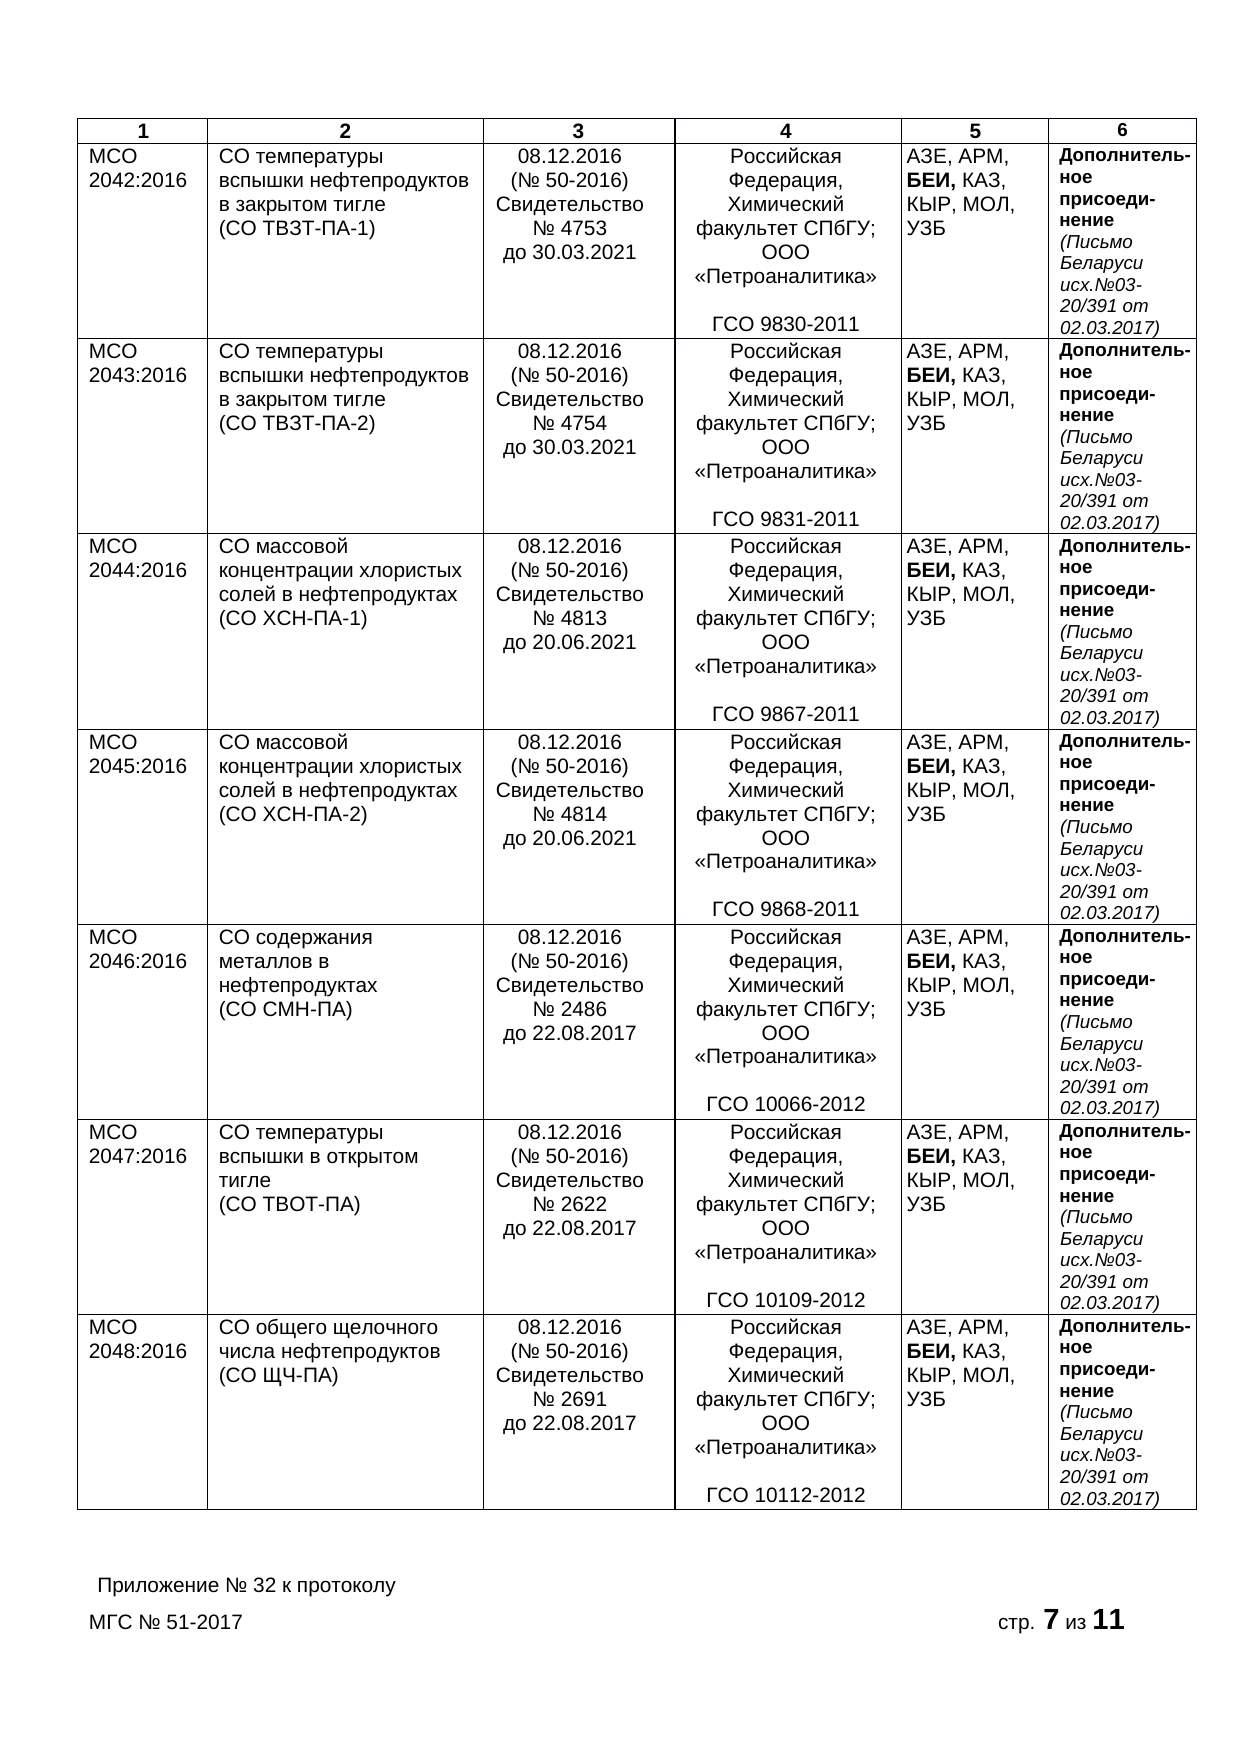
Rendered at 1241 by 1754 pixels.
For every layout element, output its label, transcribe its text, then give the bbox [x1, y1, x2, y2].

table_cell 08.12.2016 (№ 50-2016) Свидетельство № 2622 до 22.08.2017 [484, 1120, 674, 1314]
table_cell СО температуры вспышки в открытом тигле (СО ТВОТ-ПА) [208, 1120, 483, 1314]
table_cell АЗЕ, АРМ, БЕИ, КАЗ, КЫР, МОЛ, УЗБ [902, 1120, 1048, 1314]
table_cell СО массовой концентрации хлористых солей в нефтепродуктах (СО ХСН-ПА-2) [208, 730, 483, 923]
table_cell 08.12.2016 (№ 50-2016) Свидетельство № 4753 до 30.03.2021 [484, 144, 674, 338]
table_cell АЗЕ, АРМ, БЕИ, КАЗ, КЫР, МОЛ, УЗБ [902, 144, 1048, 338]
table_cell МСО 2047:2016 [78, 1120, 207, 1314]
table_cell 08.12.2016 (№ 50-2016) Свидетельство № 4814 до 20.06.2021 [484, 730, 674, 923]
table_header 4 [676, 119, 901, 143]
table_cell МСО 2048:2016 [78, 1315, 207, 1509]
table_cell СО содержания металлов в нефтепродуктах (СО СМН-ПА) [208, 925, 483, 1119]
table_cell 08.12.2016 (№ 50-2016) Свидетельство № 2486 до 22.08.2017 [484, 925, 674, 1119]
table_header 3 [484, 119, 674, 143]
table_cell Дополнитель-ное присоеди-нение (Письмо Беларуси исх.№03-20/391 от 02.03.2017) [1049, 534, 1196, 728]
table_cell Дополнитель-ное присоеди-нение (Письмо Беларуси исх.№03-20/391 от 02.03.2017) [1049, 339, 1196, 533]
table_cell АЗЕ, АРМ, БЕИ, КАЗ, КЫР, МОЛ, УЗБ [902, 1315, 1048, 1509]
table_cell 08.12.2016 (№ 50-2016) Свидетельство № 4813 до 20.06.2021 [484, 534, 674, 728]
table_cell 08.12.2016 (№ 50-2016) Свидетельство № 2691 до 22.08.2017 [484, 1315, 674, 1509]
table_cell Дополнитель-ное присоеди-нение (Письмо Беларуси исх.№03-20/391 от 02.03.2017) [1049, 1120, 1196, 1314]
table_cell Российская Федерация, Химический факультет СПбГУ; ООО «Петроаналитика» ГСО 10109-2012 [676, 1120, 901, 1314]
table_cell Дополнитель-ное присоеди-нение (Письмо Беларуси исх.№03-20/391 от 02.03.2017) [1049, 730, 1196, 923]
table_cell Российская Федерация, Химический факультет СПбГУ; ООО «Петроаналитика» ГСО 9831-2011 [676, 339, 901, 533]
table_cell МСО 2046:2016 [78, 925, 207, 1119]
table_header 5 [902, 119, 1048, 143]
table_cell Российская Федерация, Химический факультет СПбГУ; ООО «Петроаналитика» ГСО 9867-2011 [676, 534, 901, 728]
table_cell Российская Федерация, Химический факультет СПбГУ; ООО «Петроаналитика» ГСО 9868-2011 [676, 730, 901, 923]
table_cell СО температуры вспышки нефтепродуктов в закрытом тигле (СО ТВЗТ-ПА-2) [208, 339, 483, 533]
table_cell 08.12.2016 (№ 50-2016) Свидетельство № 4754 до 30.03.2021 [484, 339, 674, 533]
table_cell Российская Федерация, Химический факультет СПбГУ; ООО «Петроаналитика» ГСО 9830-2011 [676, 144, 901, 338]
table_cell Российская Федерация, Химический факультет СПбГУ; ООО «Петроаналитика» ГСО 10066-2012 [676, 925, 901, 1119]
table_cell Дополнитель-ное присоеди-нение (Письмо Беларуси исх.№03-20/391 от 02.03.2017) [1049, 925, 1196, 1119]
table_cell МСО 2042:2016 [78, 144, 207, 338]
table_cell АЗЕ, АРМ, БЕИ, КАЗ, КЫР, МОЛ, УЗБ [902, 534, 1048, 728]
table_header 2 [208, 119, 483, 143]
table_cell АЗЕ, АРМ, БЕИ, КАЗ, КЫР, МОЛ, УЗБ [902, 730, 1048, 923]
table_header 1 [78, 119, 207, 143]
table_cell МСО 2044:2016 [78, 534, 207, 728]
table_cell АЗЕ, АРМ, БЕИ, КАЗ, КЫР, МОЛ, УЗБ [902, 339, 1048, 533]
table_cell АЗЕ, АРМ, БЕИ, КАЗ, КЫР, МОЛ, УЗБ [902, 925, 1048, 1119]
table_cell Российская Федерация, Химический факультет СПбГУ; ООО «Петроаналитика» ГСО 10112-2012 [676, 1315, 901, 1509]
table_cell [1049, 1315, 1196, 1509]
table_cell СО массовой концентрации хлористых солей в нефтепродуктах (СО ХСН-ПА-1) [208, 534, 483, 728]
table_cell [1049, 144, 1196, 338]
table_cell СО температуры вспышки нефтепродуктов в закрытом тигле (СО ТВЗТ-ПА-1) [208, 144, 483, 338]
table_cell МСО 2045:2016 [78, 730, 207, 923]
table_cell СО общего щелочного числа нефтепродуктов (СО ЩЧ-ПА) [208, 1315, 483, 1509]
table_header 6 [1049, 119, 1196, 143]
table_cell МСО 2043:2016 [78, 339, 207, 533]
